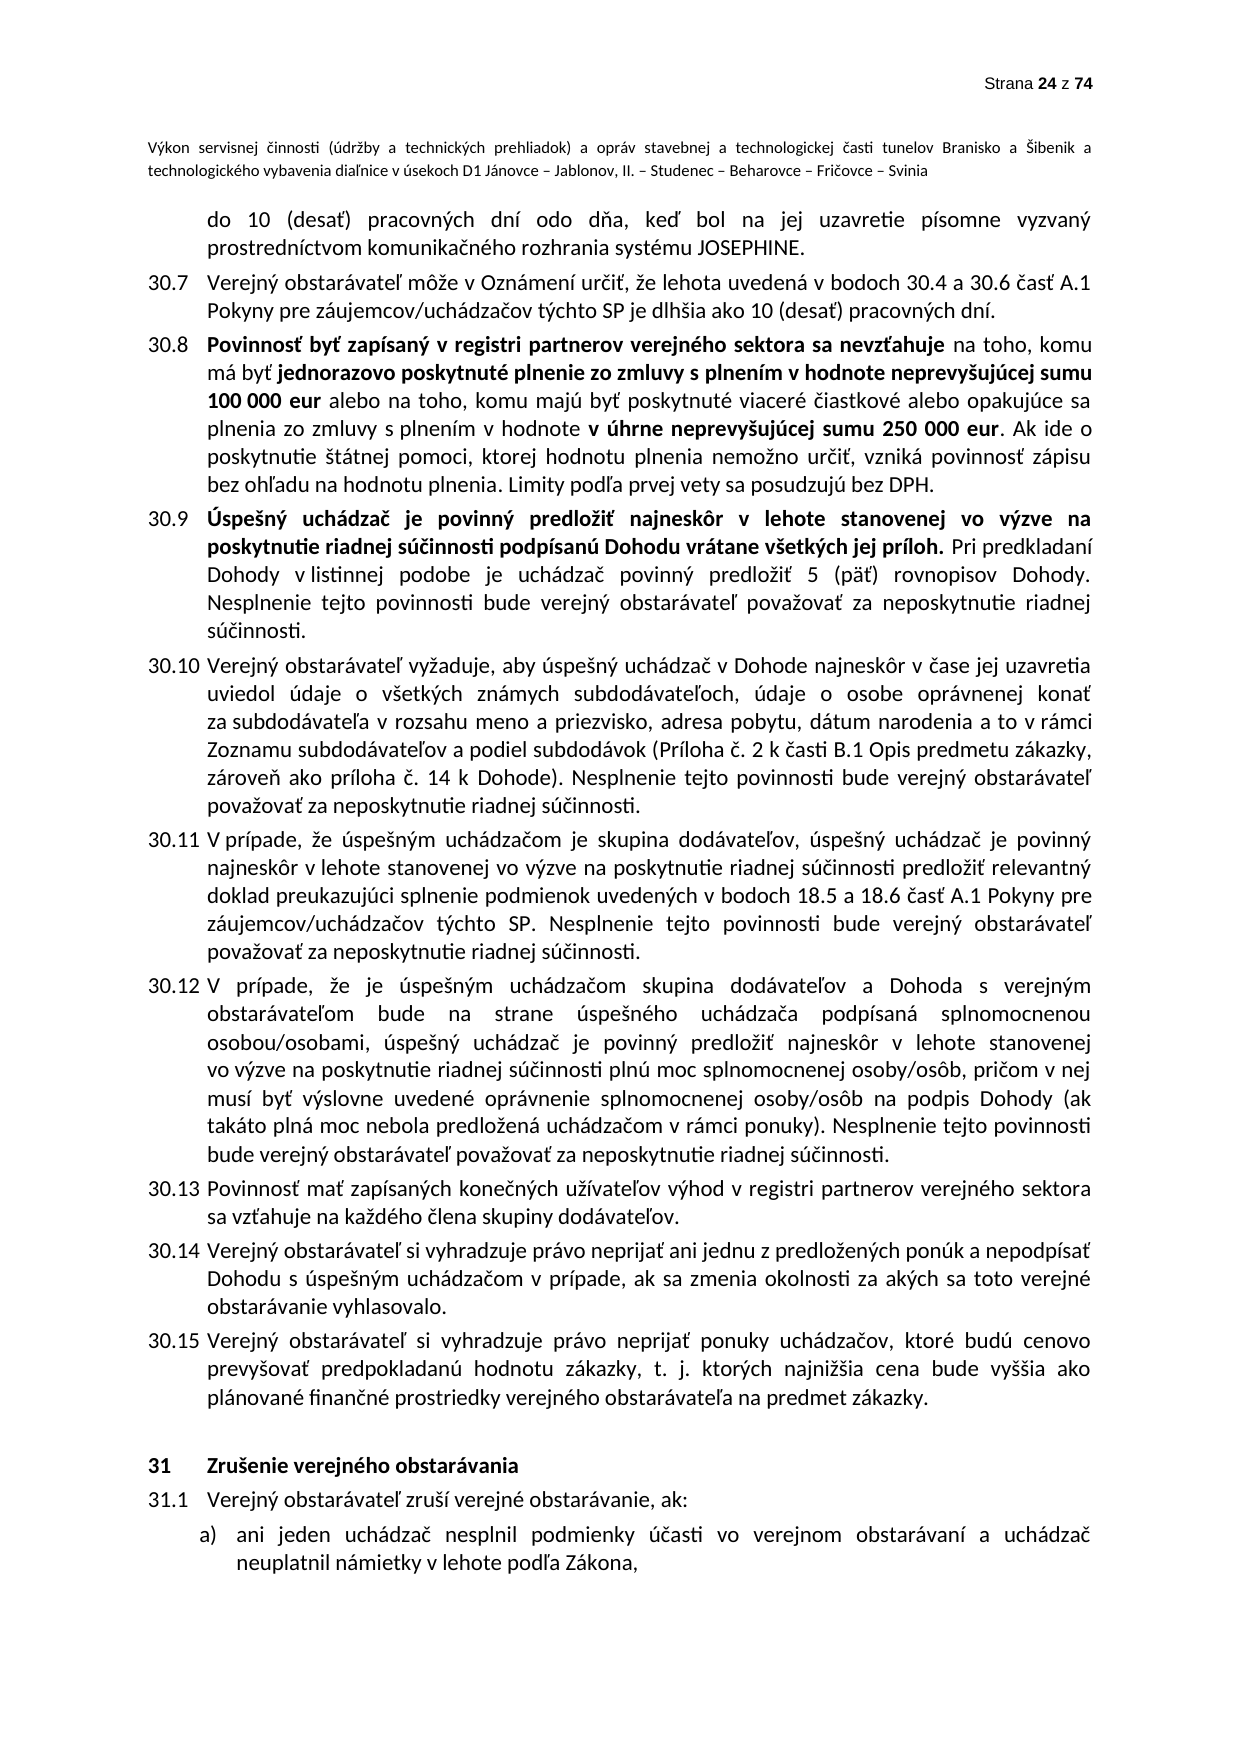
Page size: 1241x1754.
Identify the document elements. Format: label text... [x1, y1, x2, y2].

list Povinnosť mať zapísaných konečných užívateľov výhod v registri partnerov verejného sektora sa vzťahuje na každého člena skupiny dodávateľov. [148, 1174, 1092, 1230]
list Verejný obstarávateľ vyžaduje, aby úspešný uchádzač v Dohode najneskôr v čase jej uzavretia uviedol údaje o všetkých známych subdodávateľoch, údaje o osobe oprávnenej konať za subdodávateľa v rozsahu meno a priezvisko, adresa pobytu, dátum narodenia a to v rámci Zoznamu subdodávateľov a podiel subdodávok (Príloha č. 2 k časti B.1 Opis predmetu zákazky, zároveň ako príloha č. 14 k Dohode). Nesplnenie tejto povinnosti bude verejný obstarávateľ považovať za neposkytnutie riadnej súčinnosti. [148, 651, 1092, 819]
list Verejný obstarávateľ môže v Oznámení určiť, že lehota uvedená v bodoch 30.4 a 30.6 časť A.1 Pokyny pre záujemcov/uchádzačov týchto SP je dlhšia ako 10 (desať) pracovných dní. [148, 268, 1092, 324]
list Verejný obstarávateľ si vyhradzuje právo neprijať ponuky uchádzačov, ktoré budú cenovo prevyšovať predpokladanú hodnotu zákazky, t. j. ktorých najnižšia cena bude vyššia ako plánované finančné prostriedky verejného obstarávateľa na predmet zákazky. [148, 1327, 1092, 1411]
subtitle Zrušenie verejného obstarávania [148, 1451, 1092, 1479]
list Povinnosť byť zapísaný v registri partnerov verejného sektora sa nevzťahuje na toho, komu má byť jednorazovo poskytnuté plnenie zo zmluvy s plnením v hodnote neprevyšujúcej sumu 100 000 eur alebo na toho, komu majú byť poskytnuté viaceré čiastkové alebo opakujúce sa plnenia zo zmluvy s plnením v hodnote v úhrne neprevyšujúcej sumu 250 000 eur. Ak ide o poskytnutie štátnej pomoci, ktorej hodnotu plnenia nemožno určiť, vzniká povinnosť zápisu bez ohľadu na hodnotu plnenia. Limity podľa prvej vety sa posudzujú bez DPH. [148, 330, 1092, 498]
list V prípade, že úspešným uchádzačom je skupina dodávateľov, úspešný uchádzač je povinný najneskôr v lehote stanovenej vo výzve na poskytnutie riadnej súčinnosti predložiť relevantný doklad preukazujúci splnenie podmienok uvedených v bodoch 18.5 a 18.6 časť A.1 Pokyny pre záujemcov/uchádzačov týchto SP. Nesplnenie tejto povinnosti bude verejný obstarávateľ považovať za neposkytnutie riadnej súčinnosti. [148, 825, 1092, 965]
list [148, 206, 1092, 262]
list Verejný obstarávateľ si vyhradzuje právo neprijať ani jednu z predložených ponúk a nepodpísať Dohodu s úspešným uchádzačom v prípade, ak sa zmenia okolnosti za akých sa toto verejné obstarávanie vyhlasovalo. [148, 1236, 1092, 1320]
list Úspešný uchádzač je povinný predložiť najneskôr v lehote stanovenej vo výzve na poskytnutie riadnej súčinnosti podpísanú Dohodu vrátane všetkých jej príloh. Pri predkladaní Dohody v listinnej podobe je uchádzač povinný predložiť 5 (päť) rovnopisov Dohody. Nesplnenie tejto povinnosti bude verejný obstarávateľ považovať za neposkytnutie riadnej súčinnosti. [148, 504, 1092, 644]
list Verejný obstarávateľ zruší verejné obstarávanie, ak: [148, 1485, 1092, 1513]
list V prípade, že je úspešným uchádzačom skupina dodávateľov a Dohoda s verejným obstarávateľom bude na strane úspešného uchádzača podpísaná splnomocnenou osobou/osobami, úspešný uchádzač je povinný predložiť najneskôr v lehote stanovenej vo výzve na poskytnutie riadnej súčinnosti plnú moc splnomocnenej osoby/osôb, pričom v nej musí byť výslovne uvedené oprávnenie splnomocnenej osoby/osôb na podpis Dohody (ak takáto plná moc nebola predložená uchádzačom v rámci ponuky). Nesplnenie tejto povinnosti bude verejný obstarávateľ považovať za neposkytnutie riadnej súčinnosti. [148, 972, 1092, 1168]
list ani jeden uchádzač nesplnil podmienky účasti vo verejnom obstarávaní a uchádzač neuplatnil námietky v lehote podľa Zákona, [199, 1520, 1092, 1576]
